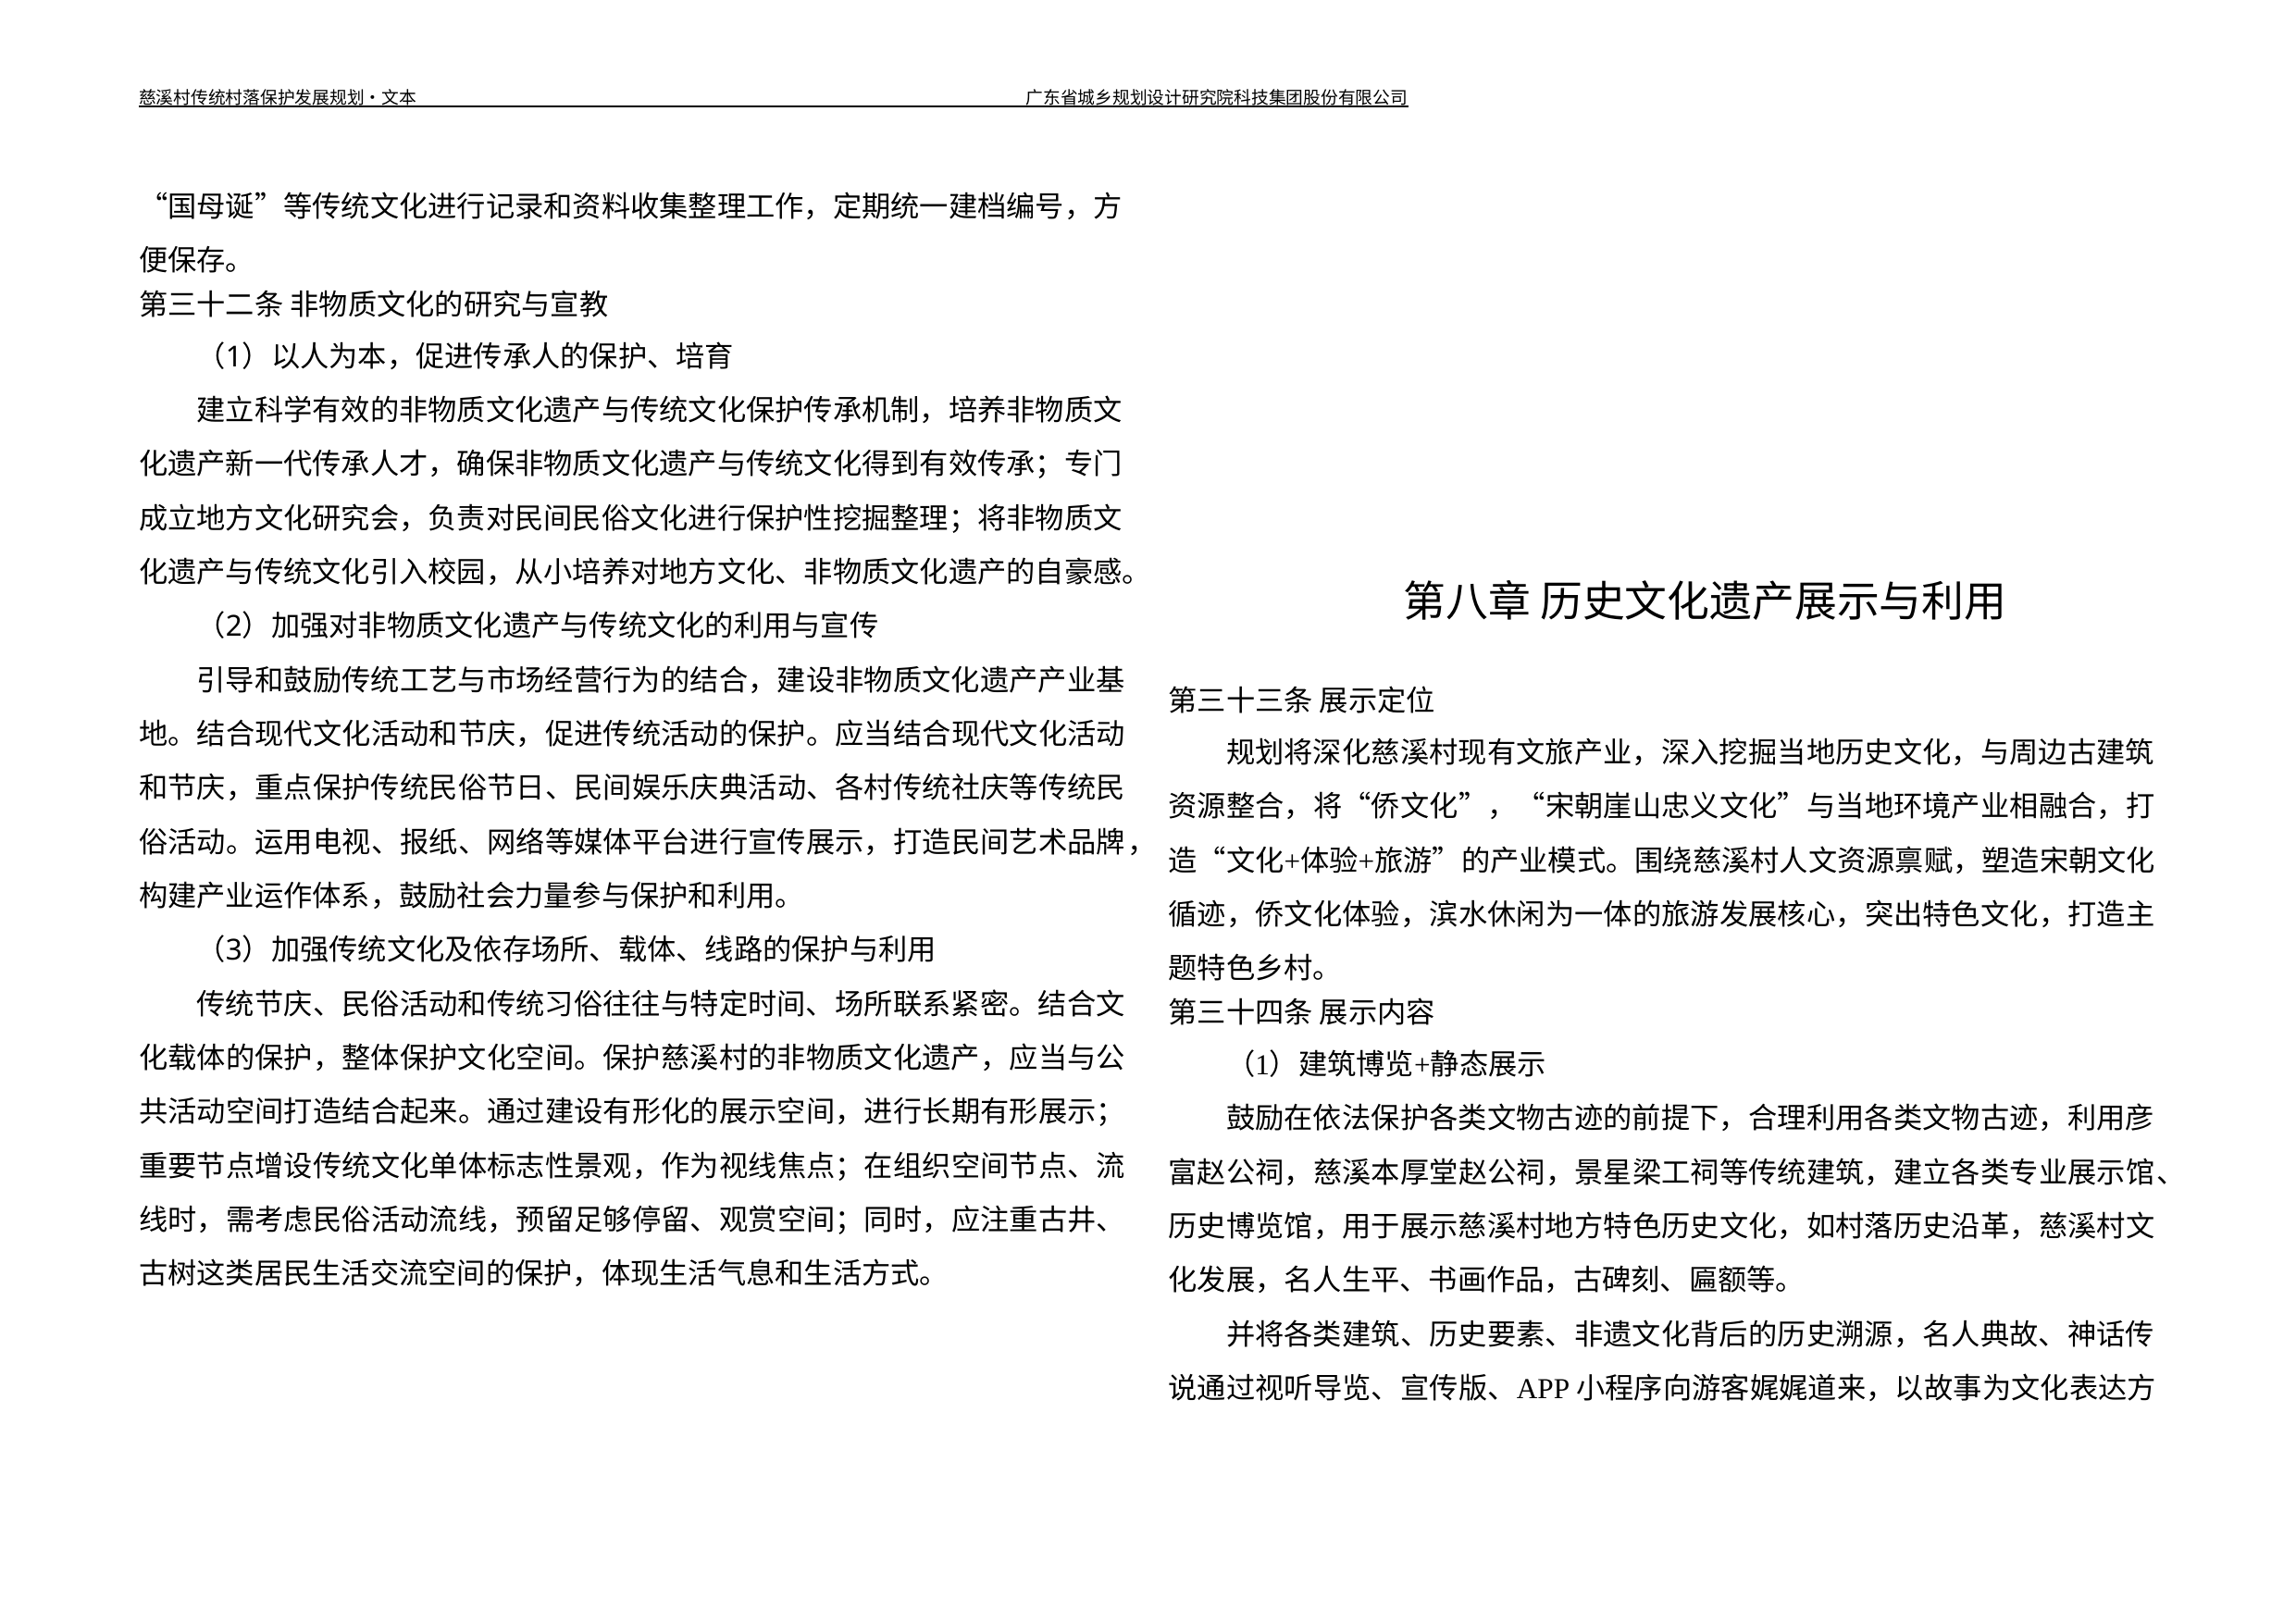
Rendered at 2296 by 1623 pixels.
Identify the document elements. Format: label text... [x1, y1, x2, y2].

list 历史文化遗产展示与利用 [1168, 567, 2156, 629]
list 展示定位 [1168, 678, 2156, 720]
text 传统节庆、民俗活动和传统习俗往往与特定时间、场所联系紧密。结合文化载体的保护，整体保护文化空间。保护慈溪村的非物质文化遗产，应当与公共活动空间打造结合起来。通过建设有形化的展示空间，进行长期有形展示；重要节点增设传统文化单体标志性景观，作为视线焦点；在组织空间节点、流线时，需考虑民俗活动流线，预留足够停留、观赏空间；同时，应注重古井、古树这类居民生活交流空间的保护，体现生活气息和生活方式。 [139, 971, 1127, 1295]
text 规划将深化慈溪村现有文旅产业，深入挖掘当地历史文化，与周边古建筑资源整合，将“侨文化”，“宋朝崖山忠义文化”与当地环境产业相融合，打造“文化+体验+旅游”的产业模式。围绕慈溪村人文资源禀赋，塑造宋朝文化循迹，侨文化体验，滨水休闲为一体的旅游发展核心，突出特色文化，打造主题特色乡村。 [1168, 720, 2156, 989]
text 引导和鼓励传统工艺与市场经营行为的结合，建设非物质文化遗产产业基地。结合现代文化活动和节庆，促进传统活动的保护。应当结合现代文化活动和节庆，重点保护传统民俗节日、民间娱乐庆典活动、各村传统社庆等传统民俗活动。运用电视、报纸、网络等媒体平台进行宣传展示，打造民间艺术品牌，构建产业运作体系，鼓励社会力量参与保护和利用。 [139, 647, 1127, 917]
text 建立科学有效的非物质文化遗产与传统文化保护传承机制，培养非物质文化遗产新一代传承人才，确保非物质文化遗产与传统文化得到有效传承；专门成立地方文化研究会，负责对民间民俗文化进行保护性挖掘整理；将非物质文化遗产与传统文化引入校园，从小培养对地方文化、非物质文化遗产的自豪感。 [139, 378, 1127, 593]
text （3）加强传统文化及依存场所、载体、线路的保护与利用 [139, 917, 1127, 971]
text （2）加强对非物质文化遗产与传统文化的利用与宣传 [139, 593, 1127, 647]
text （1）建筑博览+静态展示 [1168, 1032, 2156, 1085]
text 并将各类建筑、历史要素、非遗文化背后的历史溯源，名人典故、神话传说通过视听导览、宣传版、APP 小程序向游客娓娓道来，以故事为文化表达方式，让空间故事化，展示慈溪历史文化脉络。 [1168, 1301, 2156, 1409]
text 鼓励在依法保护各类文物古迹的前提下，合理利用各类文物古迹，利用彦富赵公祠，慈溪本厚堂赵公祠，景星梁工祠等传统建筑，建立各类专业展示馆、历史博览馆，用于展示慈溪村地方特色历史文化，如村落历史沿革，慈溪村文化发展，名人生平、书画作品，古碑刻、匾额等。 [1168, 1085, 2156, 1301]
text （1）以人为本，促进传承人的保护、培育 [139, 323, 1127, 378]
text 在做好慈溪村文化空间普查的基础上，对村内各类文化空间进行真实、系统全面的记录，建立慈溪村文化空间档案和资料库。同时，完善文化空间标识系统，做好文化空间的挂牌工作。可以指定专人对“五一”祭祖，“忠义诞”“国母诞”等传统文化进行记录和资料收集整理工作，定期统一建档编号，方便保存。 [139, 173, 1127, 281]
list 展示内容 [1168, 989, 2156, 1032]
list 非物质文化的研究与宣教 [139, 281, 1127, 323]
